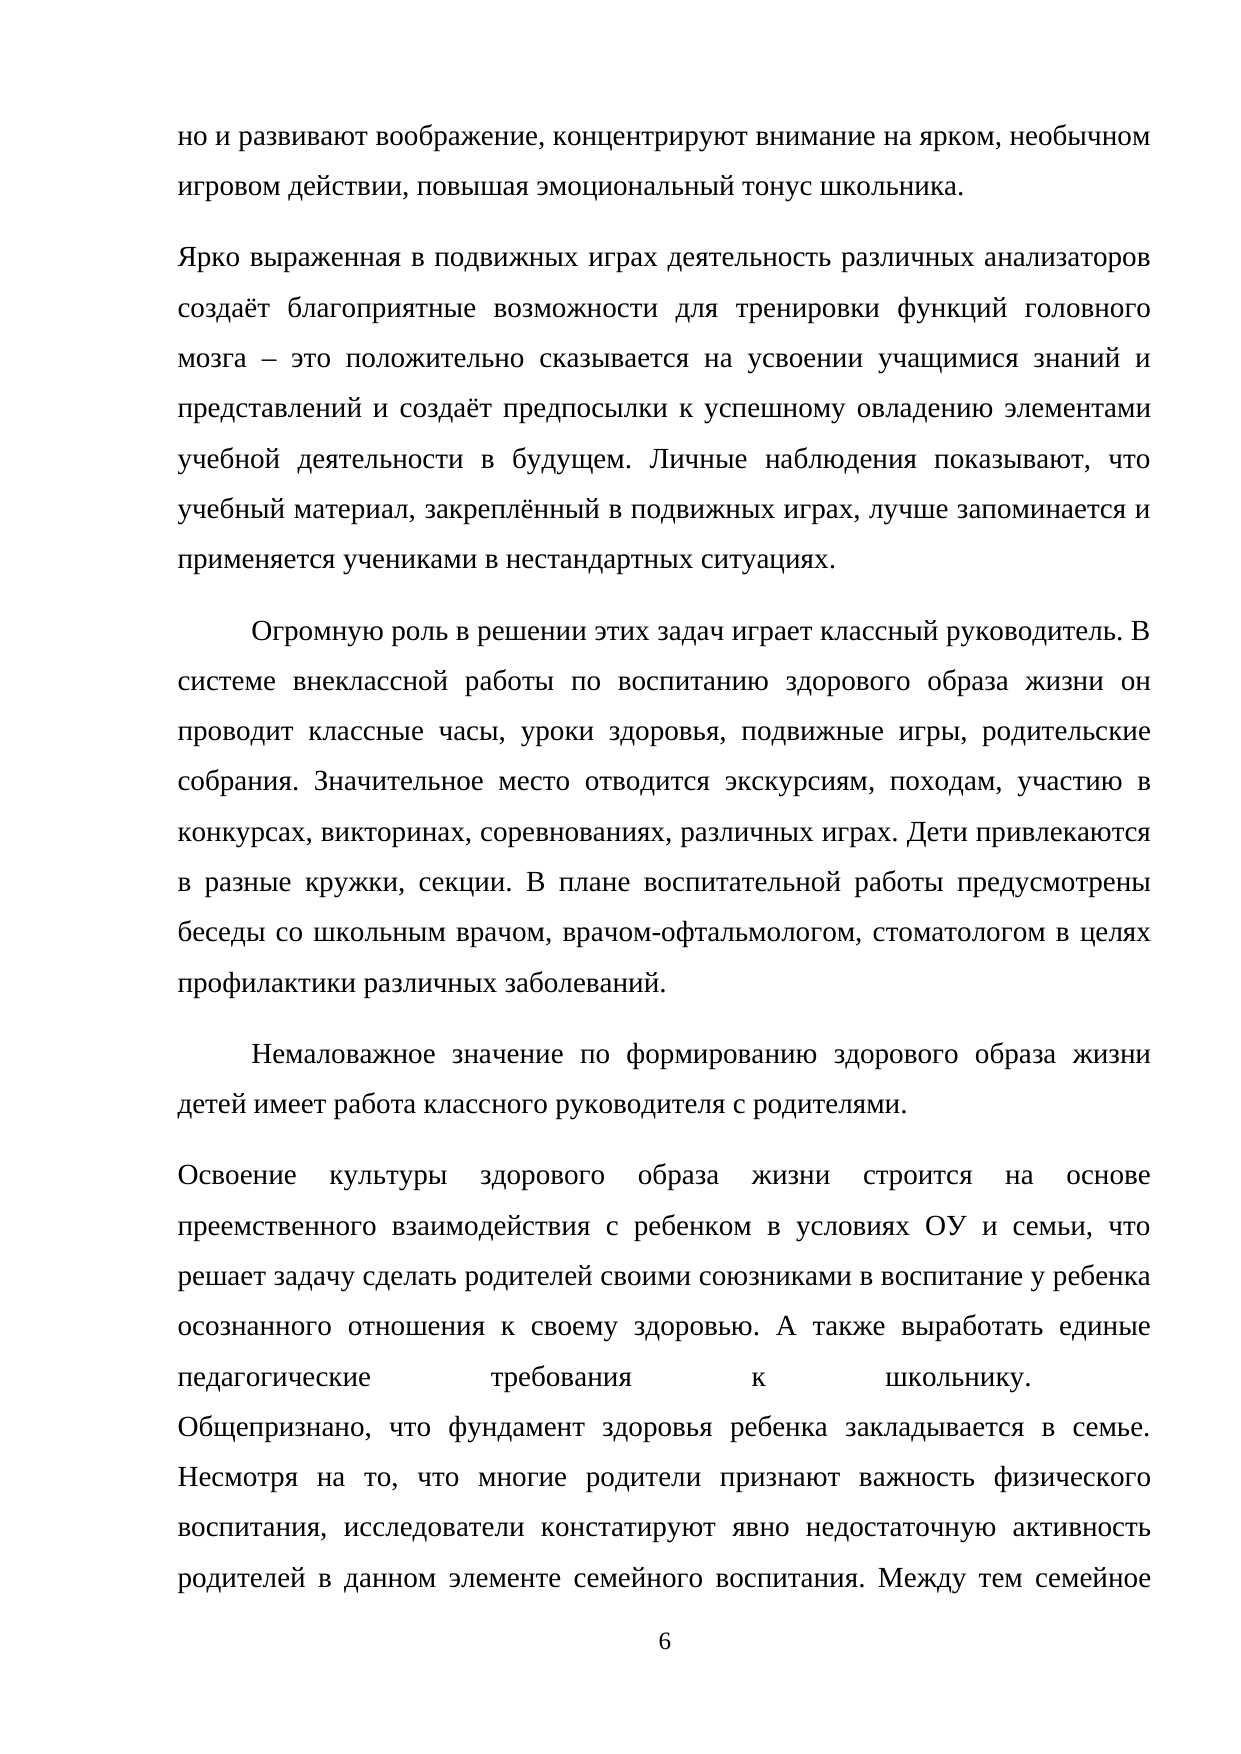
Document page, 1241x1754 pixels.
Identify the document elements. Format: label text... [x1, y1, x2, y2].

text Ярко выраженная в подвижных играх деятельность различных анализаторов создаёт благоприятные возможности для тренировки функций головного мозга – это положительно сказывается на усвоении учащимися знаний и представлений и создаёт предпосылки к успешному овладению элементами учебной деятельности в будущем. Личные наблюдения показывают, что учебный материал, закреплённый в подвижных играх, лучше запоминается и применяется учениками в нестандартных ситуациях. [177, 239, 1152, 575]
text Немаловажное значение по формированию здорового образа жизни детей имеет работа классного руководителя с родителями. [177, 1036, 1152, 1120]
text Огромную роль в решении этих задач играет классный руководитель. В системе внеклассной работы по воспитанию здорового образа жизни он проводит классные часы, уроки здоровья, подвижные игры, родительские собрания. Значительное место отводится экскурсиям, походам, участию в конкурсах, викторинах, соревнованиях, различных играх. Дети привлекаются в разные кружки, секции. В плане воспитательной работы предусмотрены беседы со школьным врачом, врачом-офтальмологом, стоматологом в целях профилактики различных заболеваний. [177, 613, 1152, 998]
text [177, 118, 1152, 202]
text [177, 1157, 1152, 1593]
